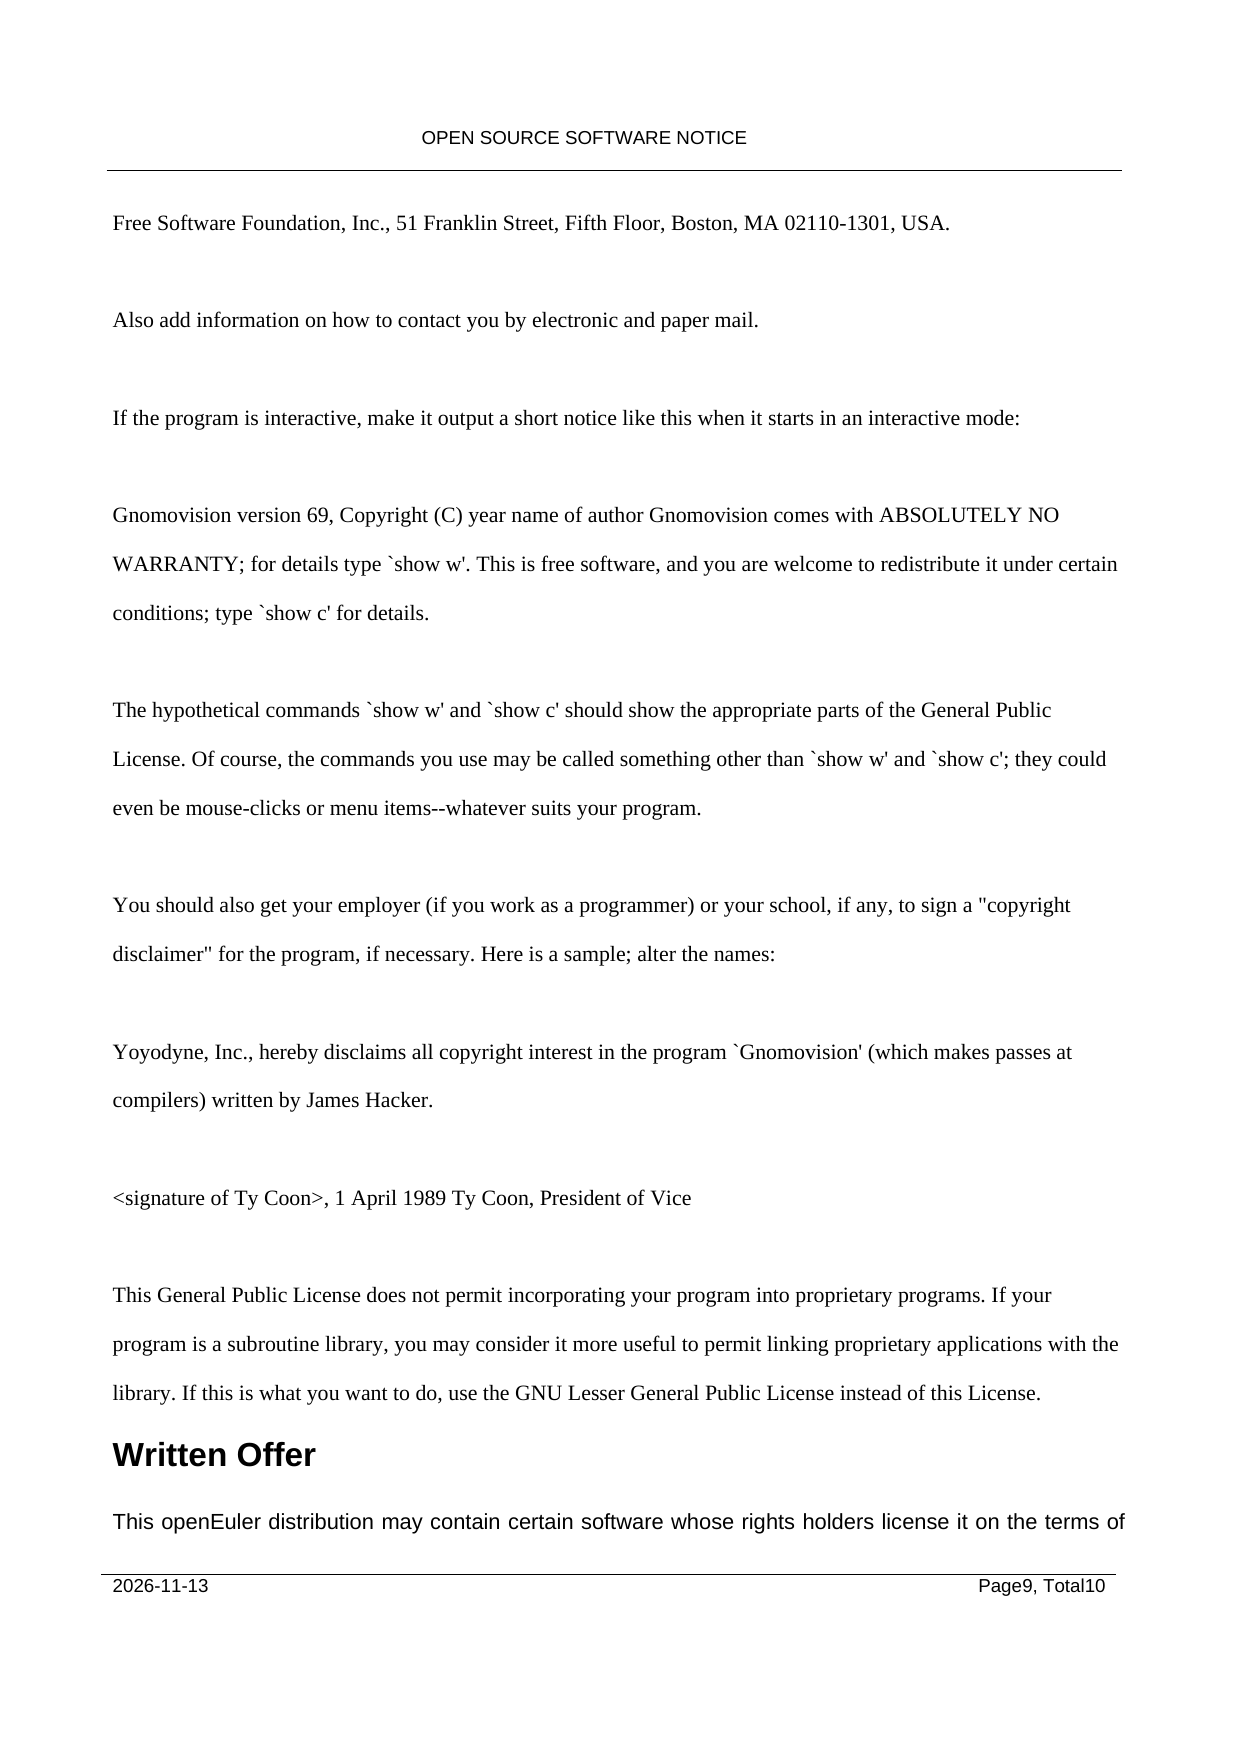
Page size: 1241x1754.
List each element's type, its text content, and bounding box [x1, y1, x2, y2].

text Written Offer [112, 1421, 1128, 1486]
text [112, 1506, 1128, 1538]
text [112, 206, 1128, 1409]
